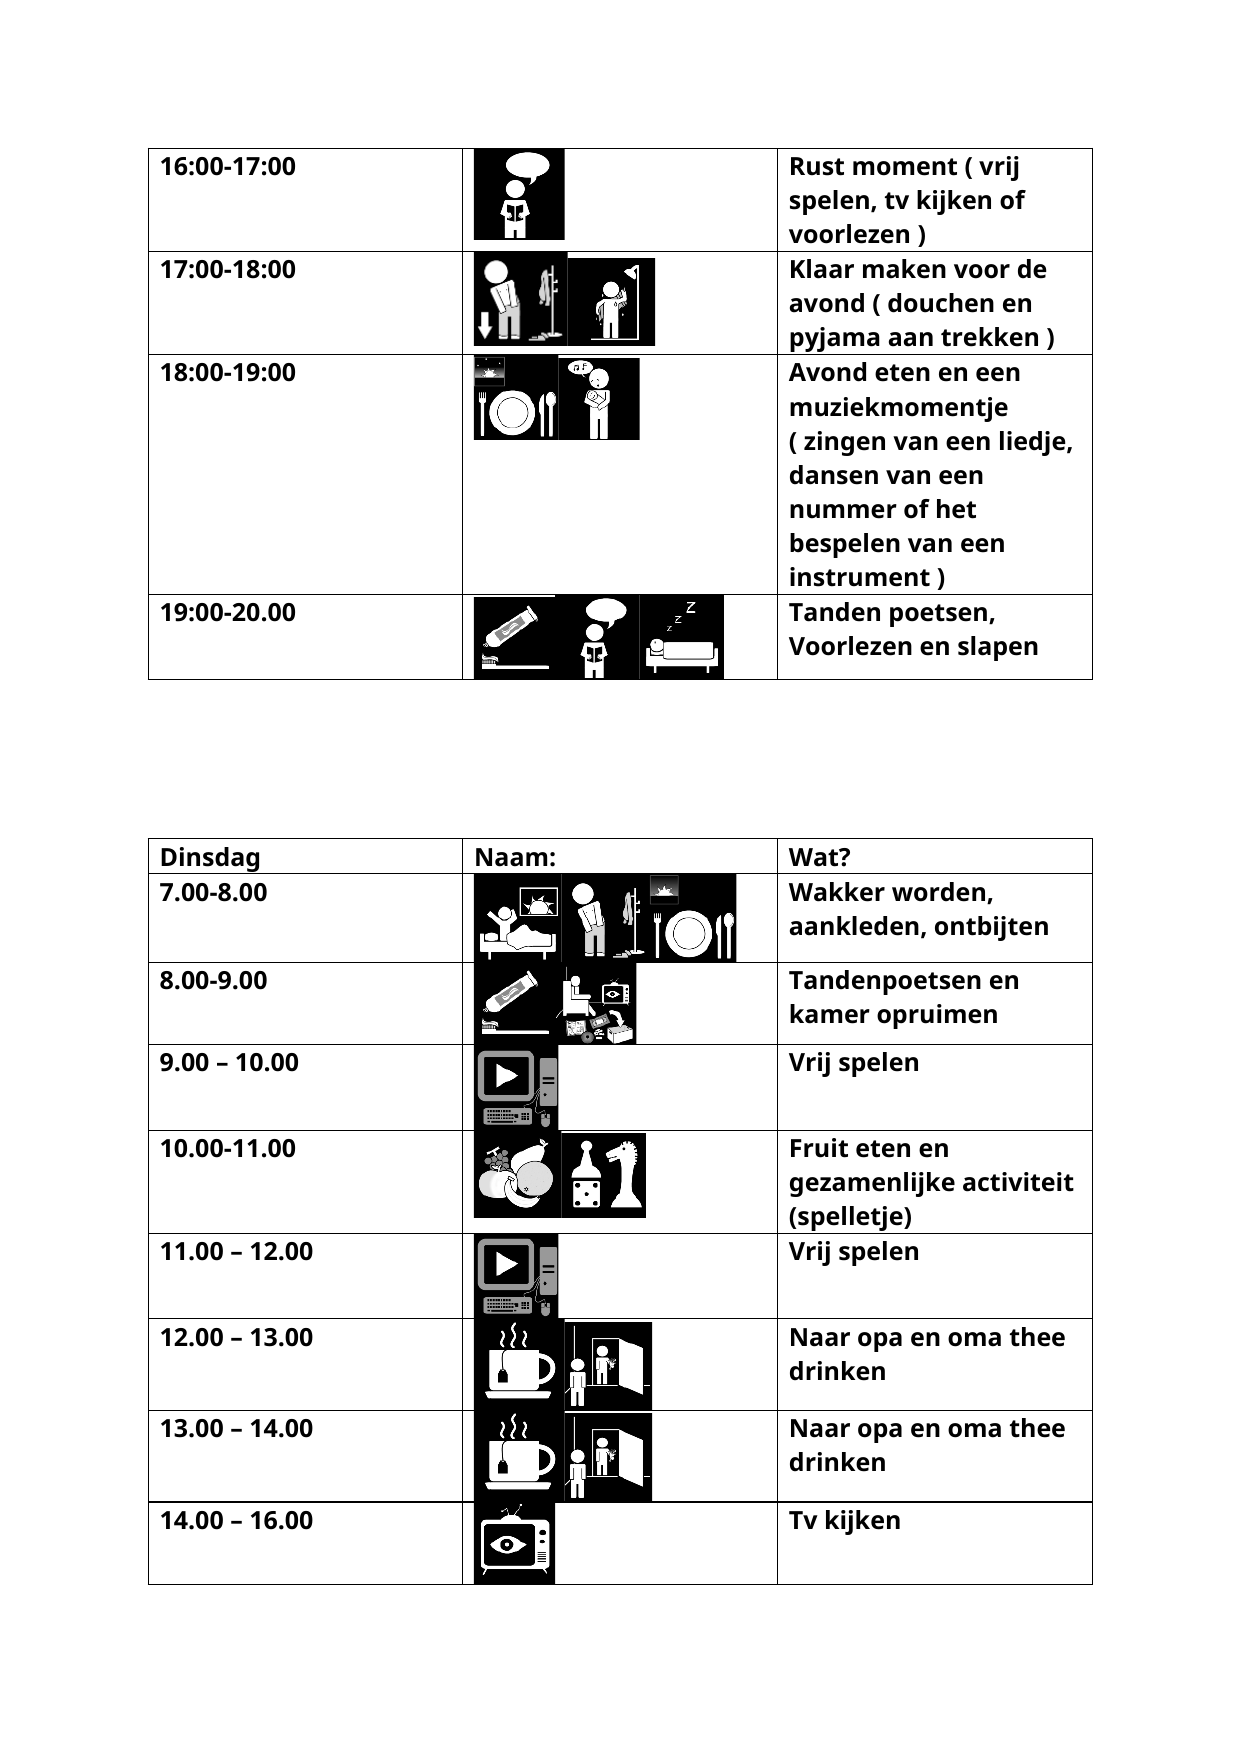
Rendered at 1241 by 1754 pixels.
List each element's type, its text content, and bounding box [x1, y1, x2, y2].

table_cell Avond eten en een muziekmomentje ( zingen van een liedje, dansen van een nummer of het bespelen van een instrument ) [778, 355, 1092, 593]
table_header Naam: [463, 839, 777, 873]
table_cell [463, 252, 777, 354]
table_cell Vrij spelen [778, 1045, 1092, 1129]
table_cell 14.00 – 16.00 [149, 1503, 462, 1584]
picture [473, 1045, 646, 1218]
table_cell [724, 595, 777, 679]
table_cell Klaar maken voor de avond ( douchen en pyjama aan trekken ) [778, 252, 1092, 354]
table_cell 8.00-9.00 [149, 963, 462, 1044]
table_cell 13.00 – 14.00 [149, 1411, 462, 1501]
table_cell 10.00-11.00 [149, 1131, 462, 1233]
table_cell Fruit eten en gezamenlijke activiteit (spelletje) [778, 1131, 1092, 1233]
table_cell [565, 1319, 777, 1410]
table_cell Tv kijken [778, 1503, 1092, 1584]
table_cell [737, 874, 777, 962]
table_cell Naar opa en oma thee drinken [778, 1411, 1092, 1501]
table_cell [463, 1131, 777, 1233]
table_cell Wakker worden, aankleden, ontbijten [778, 874, 1092, 962]
picture [473, 874, 737, 1044]
table_cell [463, 963, 473, 1044]
table_cell [463, 874, 473, 962]
table_cell 7.00-8.00 [149, 874, 462, 962]
table_cell [559, 1234, 777, 1318]
table_cell [463, 1234, 473, 1318]
table_cell [463, 1411, 473, 1501]
table_cell 12.00 – 13.00 [149, 1319, 462, 1410]
table_header Wat? [778, 839, 1092, 873]
table_cell 19:00-20.00 [149, 595, 462, 679]
table_cell [559, 1045, 777, 1129]
table_cell [463, 1503, 473, 1584]
picture [473, 148, 565, 240]
table_cell [565, 1411, 777, 1501]
table_header Dinsdag [149, 839, 462, 873]
table_cell [463, 355, 777, 593]
table_cell 11.00 – 12.00 [149, 1234, 462, 1318]
table_cell [463, 1319, 473, 1410]
table_cell [463, 595, 555, 679]
table_cell Vrij spelen [778, 1234, 1092, 1318]
picture [473, 355, 640, 440]
table_cell Tandenpoetsen en kamer opruimen [778, 963, 1092, 1044]
table_cell Rust moment ( vrij spelen, tv kijken of voorlezen ) [778, 149, 1092, 251]
table_cell [556, 1503, 777, 1584]
table_cell [463, 1045, 473, 1129]
table_cell 16:00-17:00 [149, 149, 462, 251]
table_cell Tanden poetsen, Voorlezen en slapen [778, 595, 1092, 679]
table_cell [637, 963, 777, 1044]
table_cell 17:00-18:00 [149, 252, 462, 354]
table_cell 18:00-19:00 [149, 355, 462, 593]
picture [473, 594, 724, 679]
table_cell [463, 149, 777, 251]
picture [473, 251, 656, 346]
table_cell Naar opa en oma thee drinken [778, 1319, 1092, 1410]
table_cell 9.00 – 10.00 [149, 1045, 462, 1129]
picture [473, 1233, 653, 1584]
